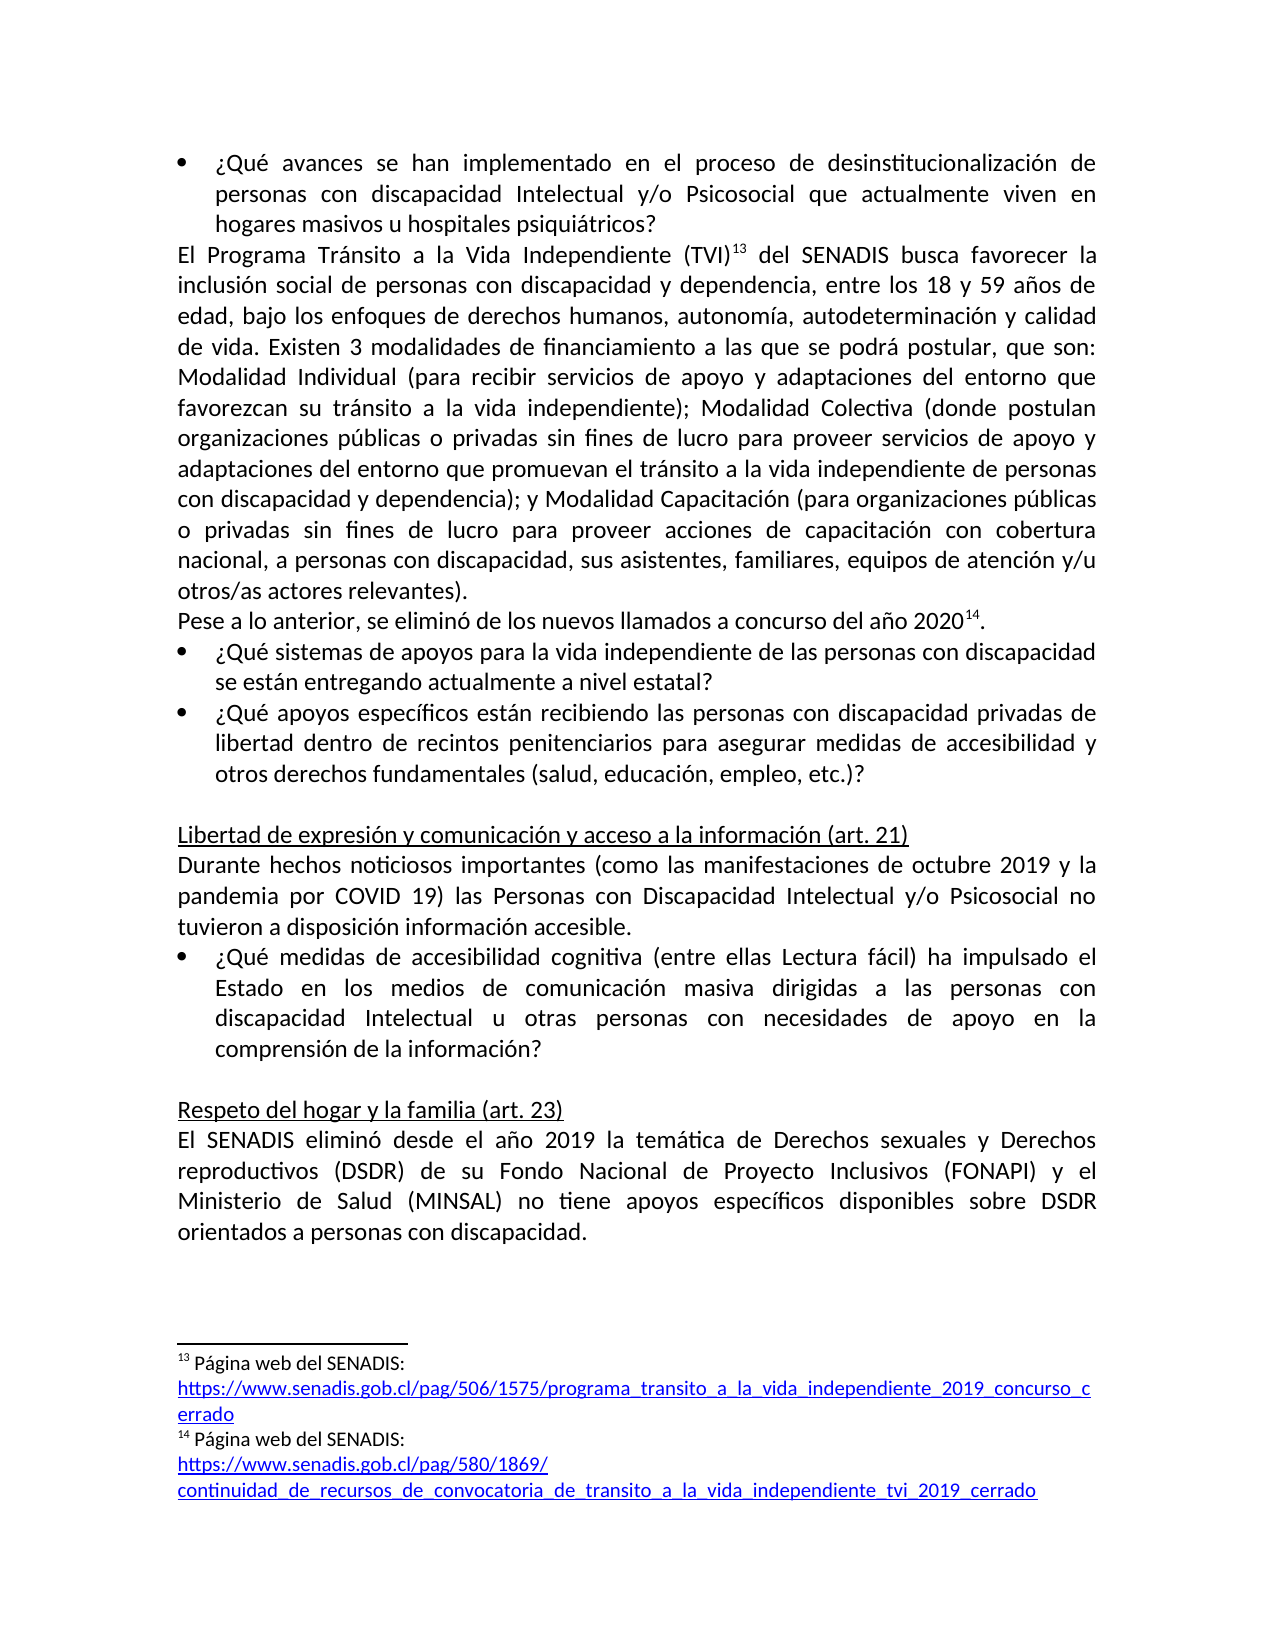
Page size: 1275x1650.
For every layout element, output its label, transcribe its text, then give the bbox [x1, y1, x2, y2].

text Libertad de expresión y comunicación y acceso a la información (art. 21) [177, 819, 1098, 849]
list ¿Qué apoyos específicos están recibiendo las personas con discapacidad privadas de libertad dentro de recintos penitenciarios para asegurar medidas de accesibilidad y otros derechos fundamentales (salud, educación, empleo, etc.)? [177, 697, 1098, 788]
list ¿Qué avances se han implementado en el proceso de desinstitucionalización de personas con discapacidad Intelectual y/o Psicosocial que actualmente viven en hogares masivos u hospitales psiquiátricos? [177, 148, 1098, 239]
text Respeto del hogar y la familia (art. 23) [177, 1094, 1098, 1124]
list ¿Qué medidas de accesibilidad cognitiva (entre ellas Lectura fácil) ha impulsado el Estado en los medios de comunicación masiva dirigidas a las personas con discapacidad Intelectual u otras personas con necesidades de apoyo en la comprensión de la información? [177, 941, 1098, 1063]
text Pese a lo anterior, se eliminó de los nuevos llamados a concurso del año 2020. [177, 605, 1098, 636]
list ¿Qué sistemas de apoyos para la vida independiente de las personas con discapacidad se están entregando actualmente a nivel estatal? [177, 636, 1098, 697]
text El SENADIS eliminó desde el año 2019 la temática de Derechos sexuales y Derechos reproductivos (DSDR) de su Fondo Nacional de Proyecto Inclusivos (FONAPI) y el Ministerio de Salud (MINSAL) no tiene apoyos específicos disponibles sobre DSDR orientados a personas con discapacidad. [177, 1124, 1098, 1246]
text El Programa Tránsito a la Vida Independiente (TVI) del SENADIS busca favorecer la inclusión social de personas con discapacidad y dependencia, entre los 18 y 59 años de edad, bajo los enfoques de derechos humanos, autonomía, autodeterminación y calidad de vida. Existen 3 modalidades de financiamiento a las que se podrá postular, que son: Modalidad Individual (para recibir servicios de apoyo y adaptaciones del entorno que favorezcan su tránsito a la vida independiente); Modalidad Colectiva (donde postulan organizaciones públicas o privadas sin fines de lucro para proveer servicios de apoyo y adaptaciones del entorno que promuevan el tránsito a la vida independiente de personas con discapacidad y dependencia); y Modalidad Capacitación (para organizaciones públicas o privadas sin fines de lucro para proveer acciones de capacitación con cobertura nacional, a personas con discapacidad, sus asistentes, familiares, equipos de atención y/u otros/as actores relevantes). [177, 239, 1098, 605]
text Durante hechos noticiosos importantes (como las manifestaciones de octubre 2019 y la pandemia por COVID 19) las Personas con Discapacidad Intelectual y/o Psicosocial no tuvieron a disposición información accesible. [177, 849, 1098, 941]
